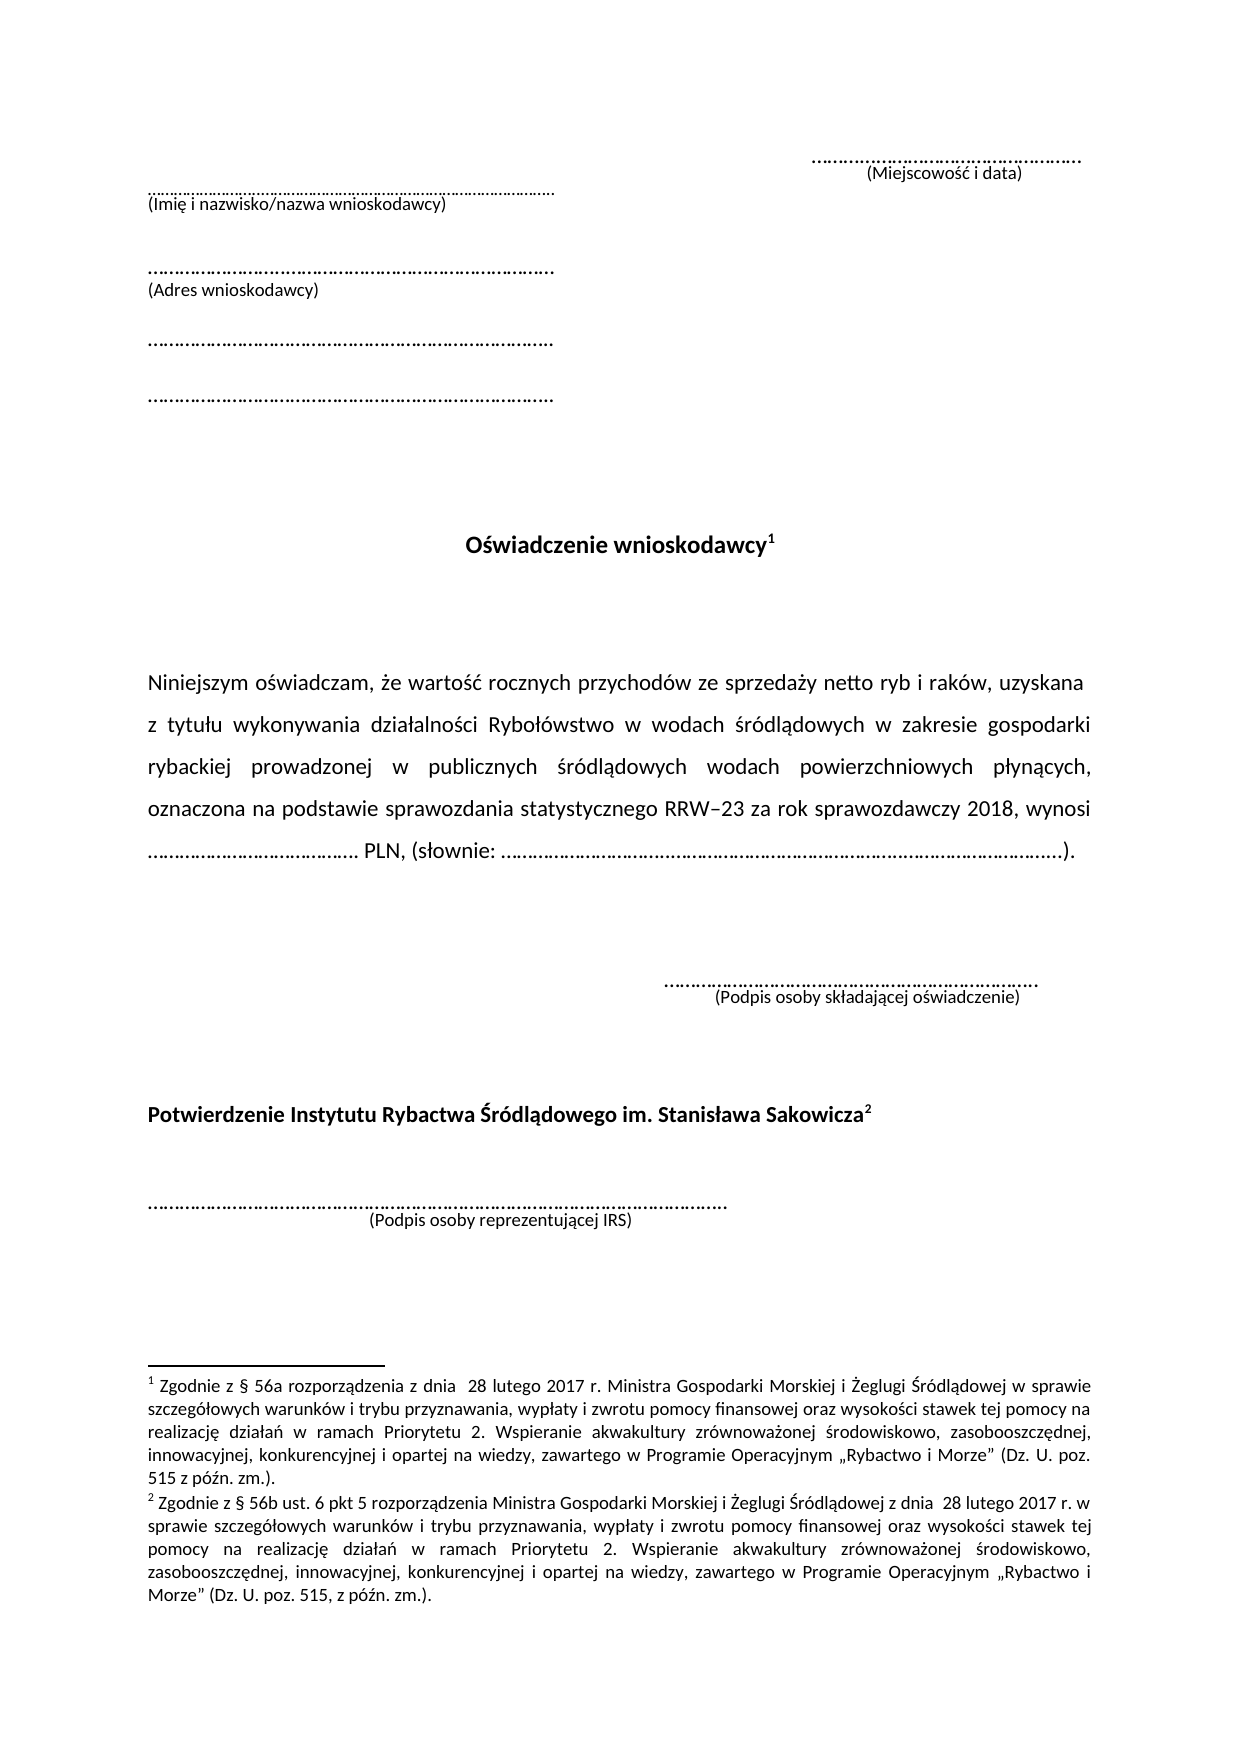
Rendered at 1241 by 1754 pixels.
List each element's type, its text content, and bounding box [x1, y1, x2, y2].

text (Imię i nazwisko/nazwa wnioskodawcy) [148, 198, 1093, 214]
text (Podpis osoby składającej oświadczenie) [664, 991, 1093, 1007]
text Oświadczenie wnioskodawcy [148, 530, 1093, 560]
text ………………………………………………………………….. [148, 380, 1093, 408]
text ……………………………………………………………………………………………….. [148, 1194, 1093, 1213]
text ……………………..…………………………………………… [148, 259, 1093, 278]
text ………...………………………………… [738, 148, 1093, 167]
text ………………………………………………………………….. [148, 324, 1093, 352]
text …………………………………………………………….. [590, 972, 1093, 991]
text ……………………..………………………………………………………….. [148, 183, 1093, 198]
text (Podpis osoby reprezentującej IRS) [148, 1213, 1093, 1229]
text (Miejscowość i data) [811, 167, 1093, 183]
text Potwierdzenie Instytutu Rybactwa Śródlądowego im. Stanisława Sakowicza [148, 1101, 1093, 1128]
text (Adres wnioskodawcy) [148, 278, 1093, 301]
text Niniejszym oświadczam, że wartość rocznych przychodów ze sprzedaży netto ryb i raków, uzyskana z tytułu wykonywania działalności Rybołówstwo w wodach śródlądowych w zakresie gospodarki rybackiej prowadzonej w publicznych śródlądowych wodach powierzchniowych płynących, oznaczona na podstawie sprawozdania statystycznego RRW–23 za rok sprawozdawczy 2018, wynosi …………………………………. PLN, (słownie: …………………………..……………………………………..………………………...). [148, 668, 1093, 864]
